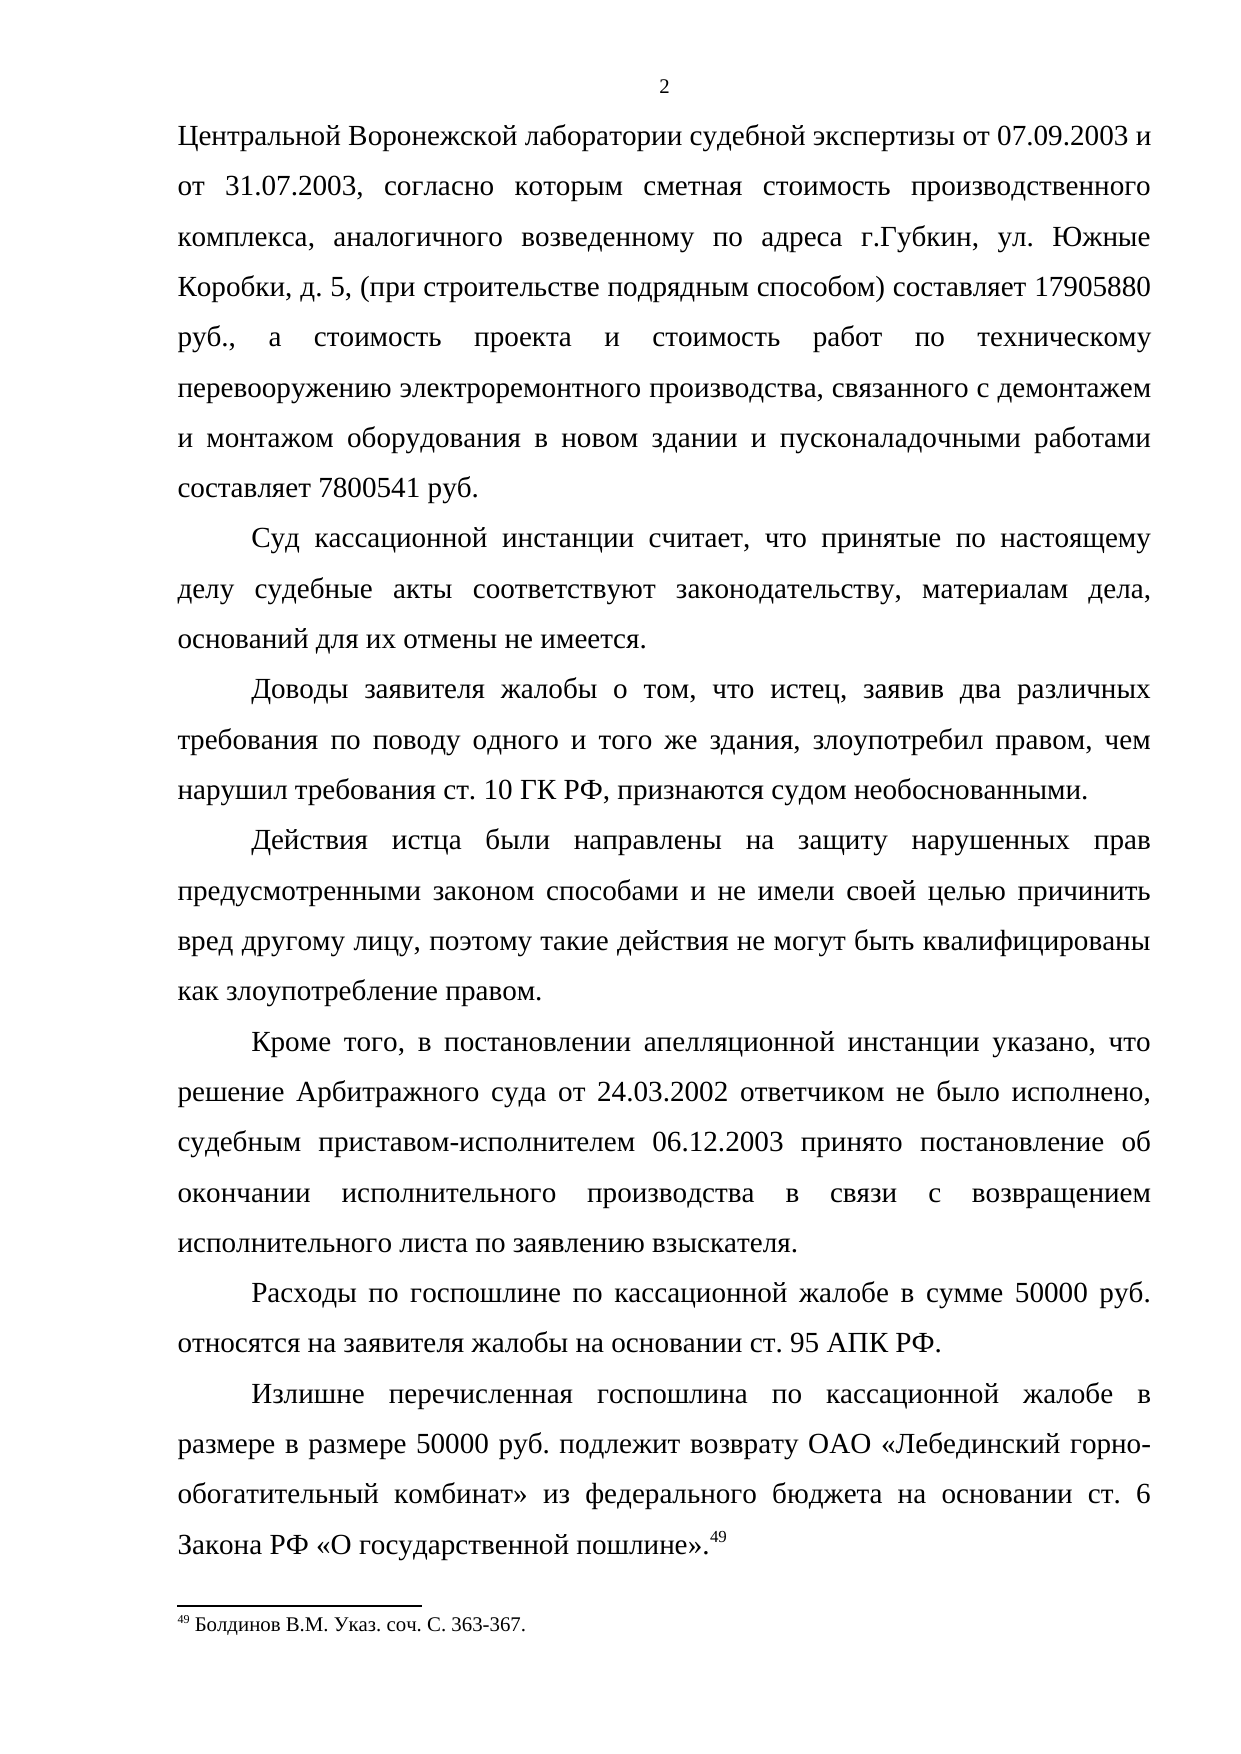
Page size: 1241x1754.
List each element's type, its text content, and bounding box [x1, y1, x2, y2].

text Доводы заявителя жалобы о том, что истец, заявив два различных требования по поводу одного и того же здания, злоупотребил правом, чем нарушил требования ст. 10 ГК РФ, признаются судом необоснованными. [177, 672, 1152, 806]
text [177, 118, 1152, 504]
text Излишне перечисленная госпошлина по кассационной жалобе в размере в размере 50000 руб. подлежит возврату ОАО «Лебединский горно-обогатительный комбинат» из федерального бюджета на основании ст. 6 Закона РФ «О государственной пошлине». [177, 1376, 1152, 1560]
text Суд кассационной инстанции считает, что принятые по настоящему делу судебные акты соответствуют законодательству, материалам дела, оснований для их отмены не имеется. [177, 521, 1152, 655]
text Кроме того, в постановлении апелляционной инстанции указано, что решение Арбитражного суда от 24.03.2002 ответчиком не было исполнено, судебным приставом-исполнителем 06.12.2003 принято постановление об окончании исполнительного производства в связи с возвращением исполнительного листа по заявлению взыскателя. [177, 1024, 1152, 1258]
text Действия истца были направлены на защиту нарушенных прав предусмотренными законом способами и не имели своей целью причинить вред другому лицу, поэтому такие действия не могут быть квалифицированы как злоупотребление правом. [177, 822, 1152, 1007]
text Расходы по госпошлине по кассационной жалобе в сумме 50000 руб. относятся на заявителя жалобы на основании ст. 95 АПК РФ. [177, 1275, 1152, 1359]
